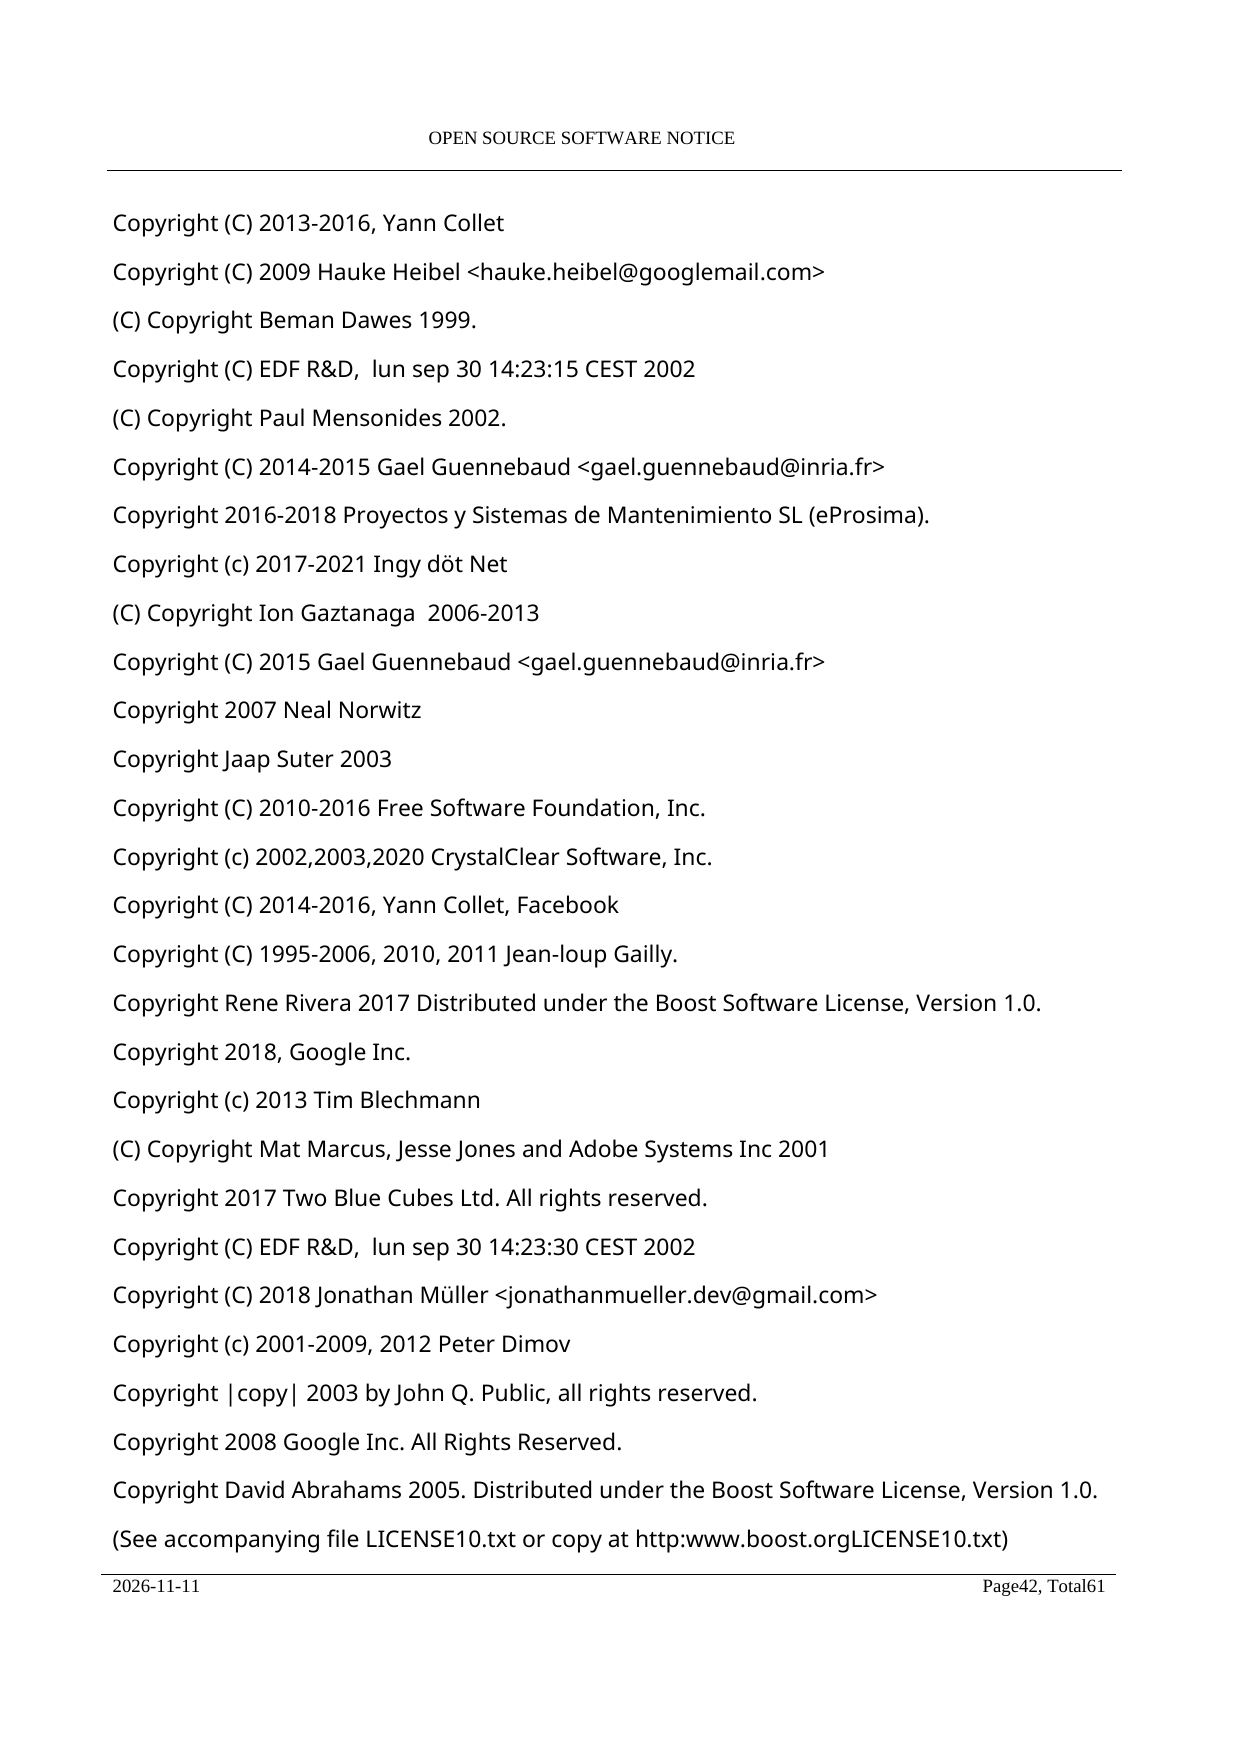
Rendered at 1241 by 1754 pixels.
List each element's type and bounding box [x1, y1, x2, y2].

text [112, 206, 1128, 1555]
